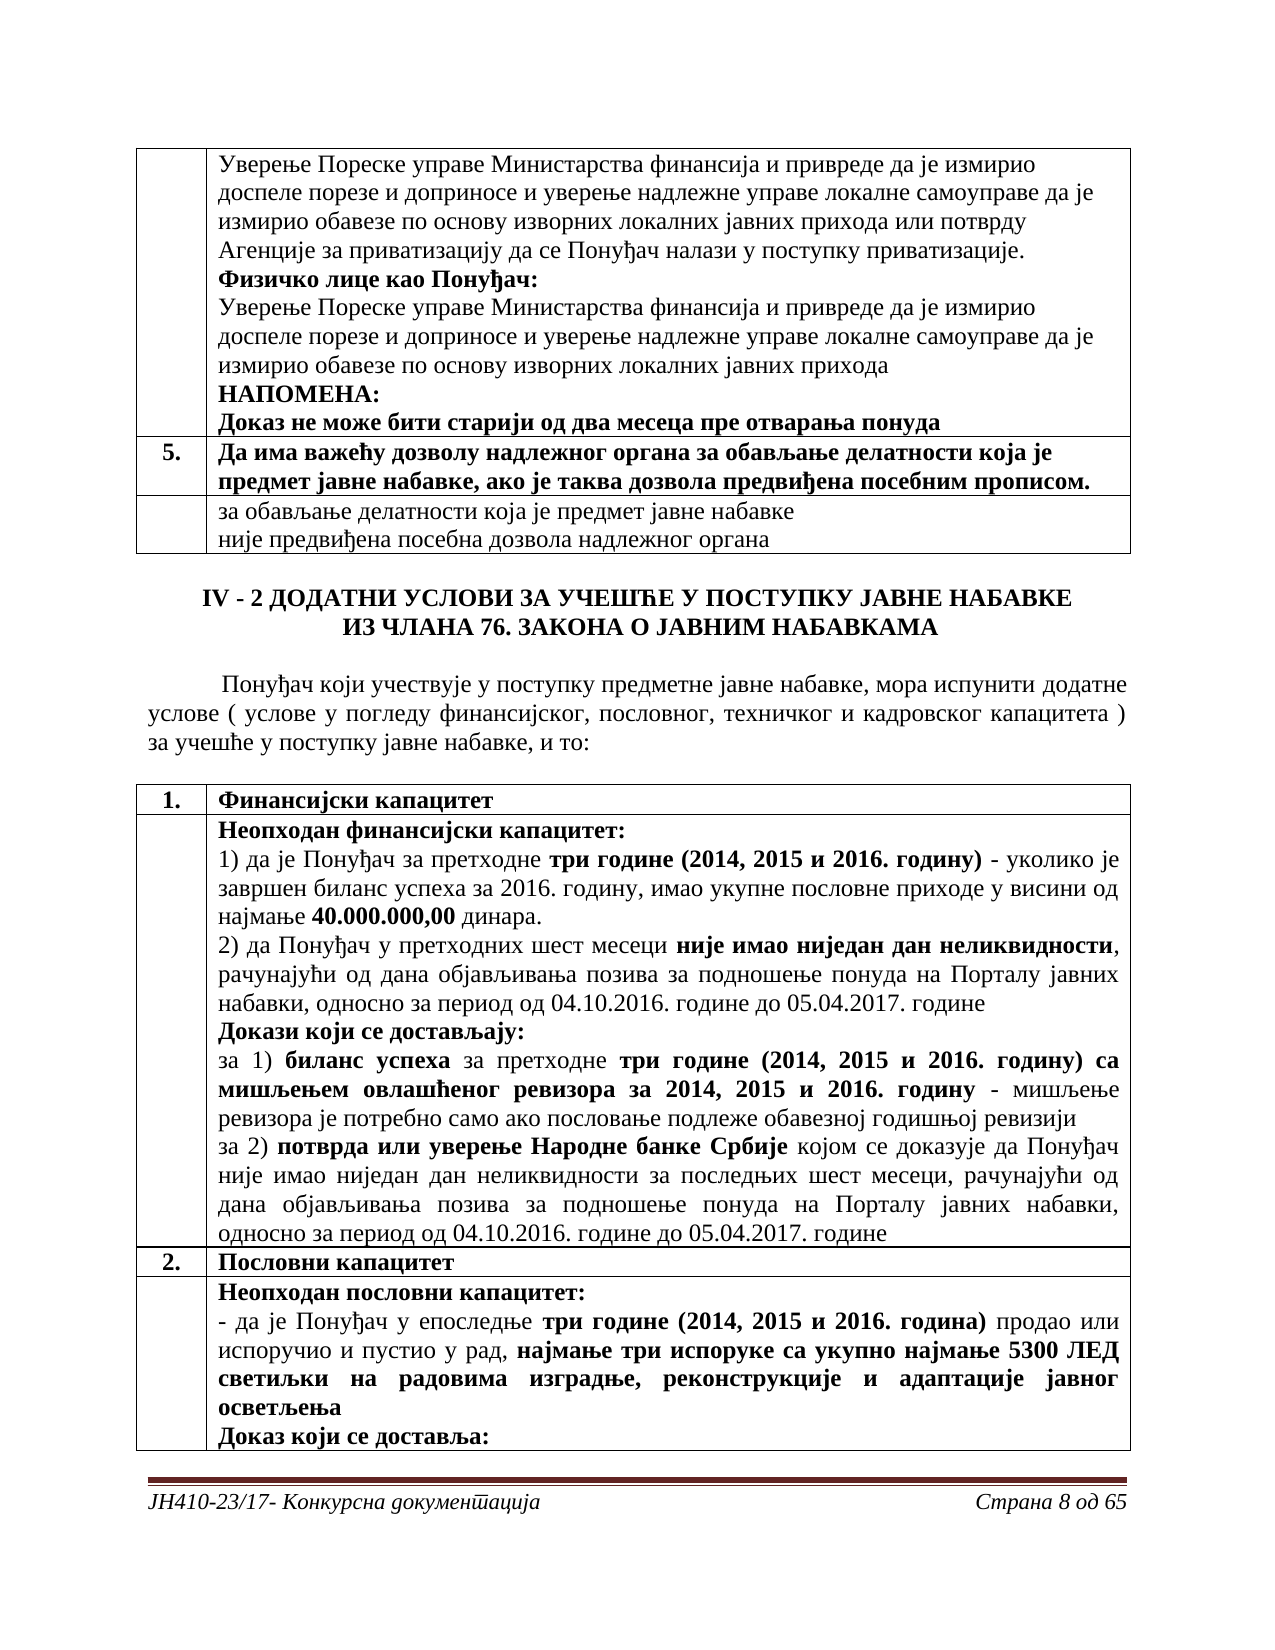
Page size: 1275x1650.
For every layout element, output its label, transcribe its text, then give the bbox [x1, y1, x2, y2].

table_header Финансијски капацитет [207, 785, 1130, 814]
table_cell [137, 149, 206, 436]
text Понуђач који учествује у поступку предметне јавне набавке, мора испунити додатне услове ( услове у погледу финансијског, пословног, техничког и кадровског капацитета ) за учешће у поступку јавне набавке, и то: [148, 669, 1127, 756]
table_cell за обављање делатности која је предмет јавне набавке није предвиђена посебна дозвола надлежног органа [207, 496, 1130, 553]
table_cell Пословни капацитет [207, 1248, 1130, 1276]
table_cell Да има важећу дозволу надлежног органа за обављање делатности која је предмет јавне набавке, ако је таква дозвола предвиђена посебним прописом. [207, 437, 1130, 495]
text ИЗ ЧЛАНА 76. ЗАКОНА О ЈАВНИМ НАБАВКАМА [148, 612, 1127, 641]
text IV - 2 ДОДАТНИ УСЛОВИ ЗА УЧЕШЋЕ У ПОСТУПКУ ЈАВНЕ НАБАВКЕ [148, 583, 1127, 612]
table_cell [137, 815, 206, 1246]
table_cell 5. [137, 437, 206, 495]
table_cell Неопходан финансијски капацитет: 1) да је Понуђач за претходне три године (2014, 2015 и 2016. годину) - уколико је завршен биланс успеха за 2016. годину, имао укупне пословне приходе у висини од најмање 40.000.000,00 динара. 2) да Понуђач у претходних шест месеци није имао ниједан дан неликвидности, рачунајући од дана објављивања позива за подношење понуда на Порталу јавних набавки, односно за период од 04.10.2016. године до 05.04.2017. године Докази који се достављају: за 1) биланс успеха за претходне три године (2014, 2015 и 2016. годину) са мишљењем овлашћеног ревизора за 2014, 2015 и 2016. годину - мишљење ревизора је потребно само ако пословање подлеже обавезној годишњој ревизији за 2) потврда или уверење Народне банке Србије којом се доказује да Понуђач није имао ниједан дан неликвидности за последњих шест месеци, рачунајући од дана објављивања позива за подношење понуда на Порталу јавних набавки, односно за период од 04.10.2016. године до 05.04.2017. године [207, 815, 1130, 1246]
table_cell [207, 1277, 1130, 1450]
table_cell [207, 149, 1130, 436]
table_cell [137, 1277, 206, 1450]
table_cell [137, 496, 206, 553]
table_cell 2. [137, 1248, 206, 1276]
table_header 1. [137, 785, 206, 814]
